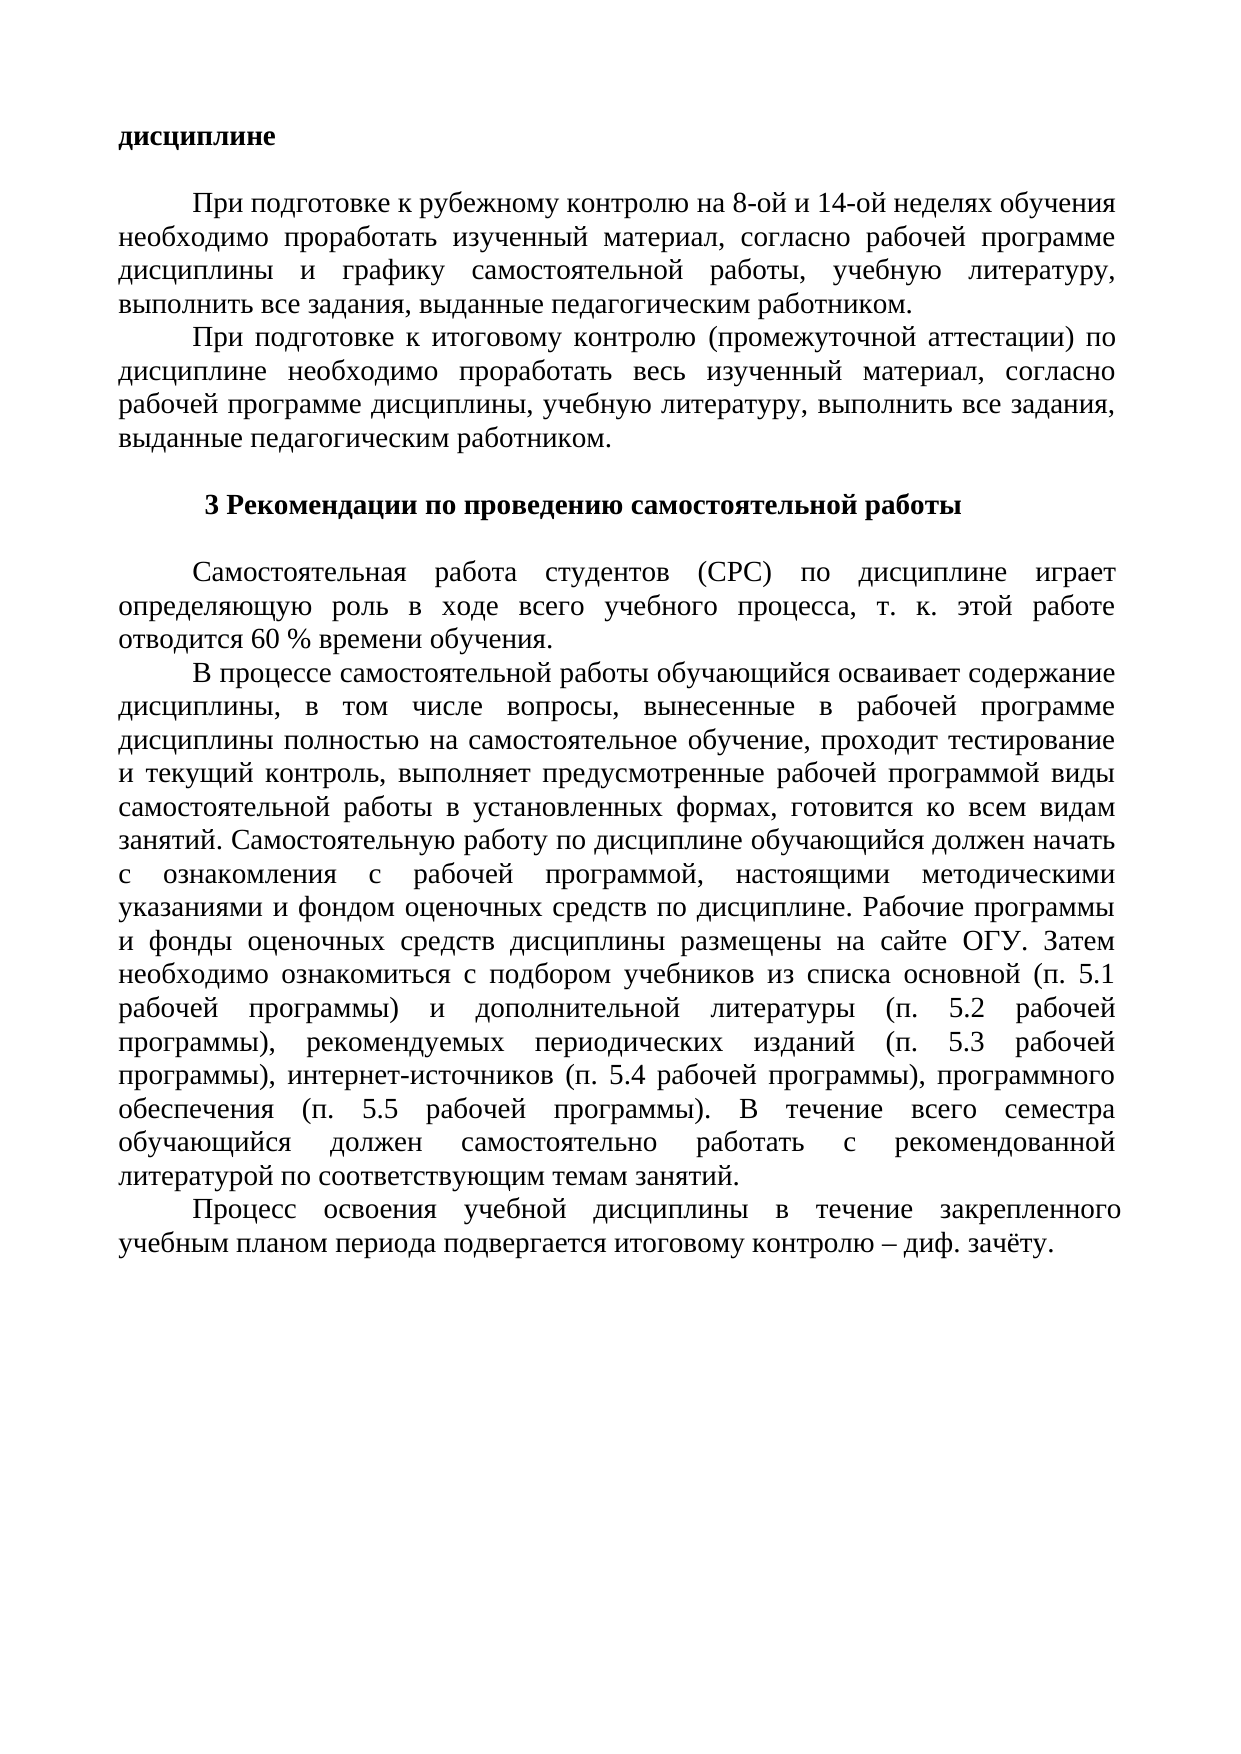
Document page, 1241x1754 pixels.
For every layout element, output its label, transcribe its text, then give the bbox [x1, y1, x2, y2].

text Самостоятельная работа студентов (СРС) по дисциплине играет определяющую роль в ходе всего учебного процесса, т. к. этой работе отводится 60 % времени обучения. [118, 554, 1116, 655]
text При подготовке к рубежному контролю на 8-ой и 14-ой неделях обучения необходимо проработать изученный материал, согласно рабочей программе дисциплины и графику самостоятельной работы, учебную литературу, выполнить все задания, выданные педагогическим работником. [118, 185, 1116, 319]
text Процесс освоения учебной дисциплины в течение закрепленного учебным планом периода подвергается итоговому контролю – диф. зачёту. [118, 1191, 1122, 1258]
text В процессе самостоятельной работы обучающийся осваивает содержание дисциплины, в том числе вопросы, вынесенные в рабочей программе дисциплины полностью на самостоятельное обучение, проходит тестирование и текущий контроль, выполняет предусмотренные рабочей программой виды самостоятельной работы в установленных формах, готовится ко всем видам занятий. Самостоятельную работу по дисциплине обучающийся должен начать с ознакомления с рабочей программой, настоящими методическими указаниями и фондом оценочных средств по дисциплине. Рабочие программы и фонды оценочных средств дисциплины размещены на сайте ОГУ. Затем необходимо ознакомиться с подбором учебников из списка основной (п. 5.1 рабочей программы) и дополнительной литературы (п. 5.2 рабочей программы), рекомендуемых периодических изданий (п. 5.3 рабочей программы), интернет-источников (п. 5.4 рабочей программы), программного обеспечения (п. 5.5 рабочей программы). В течение всего семестра обучающийся должен самостоятельно работать с рекомендованной литературой по соответствующим темам занятий. [118, 655, 1116, 1191]
subtitle 3 Рекомендации по проведению самостоятельной работы [204, 487, 1110, 521]
text При подготовке к итоговому контролю (промежуточной аттестации) по дисциплине необходимо проработать весь изученный материал, согласно рабочей программе дисциплины, учебную литературу, выполнить все задания, выданные педагогическим работником. [118, 319, 1116, 453]
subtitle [118, 118, 1122, 152]
